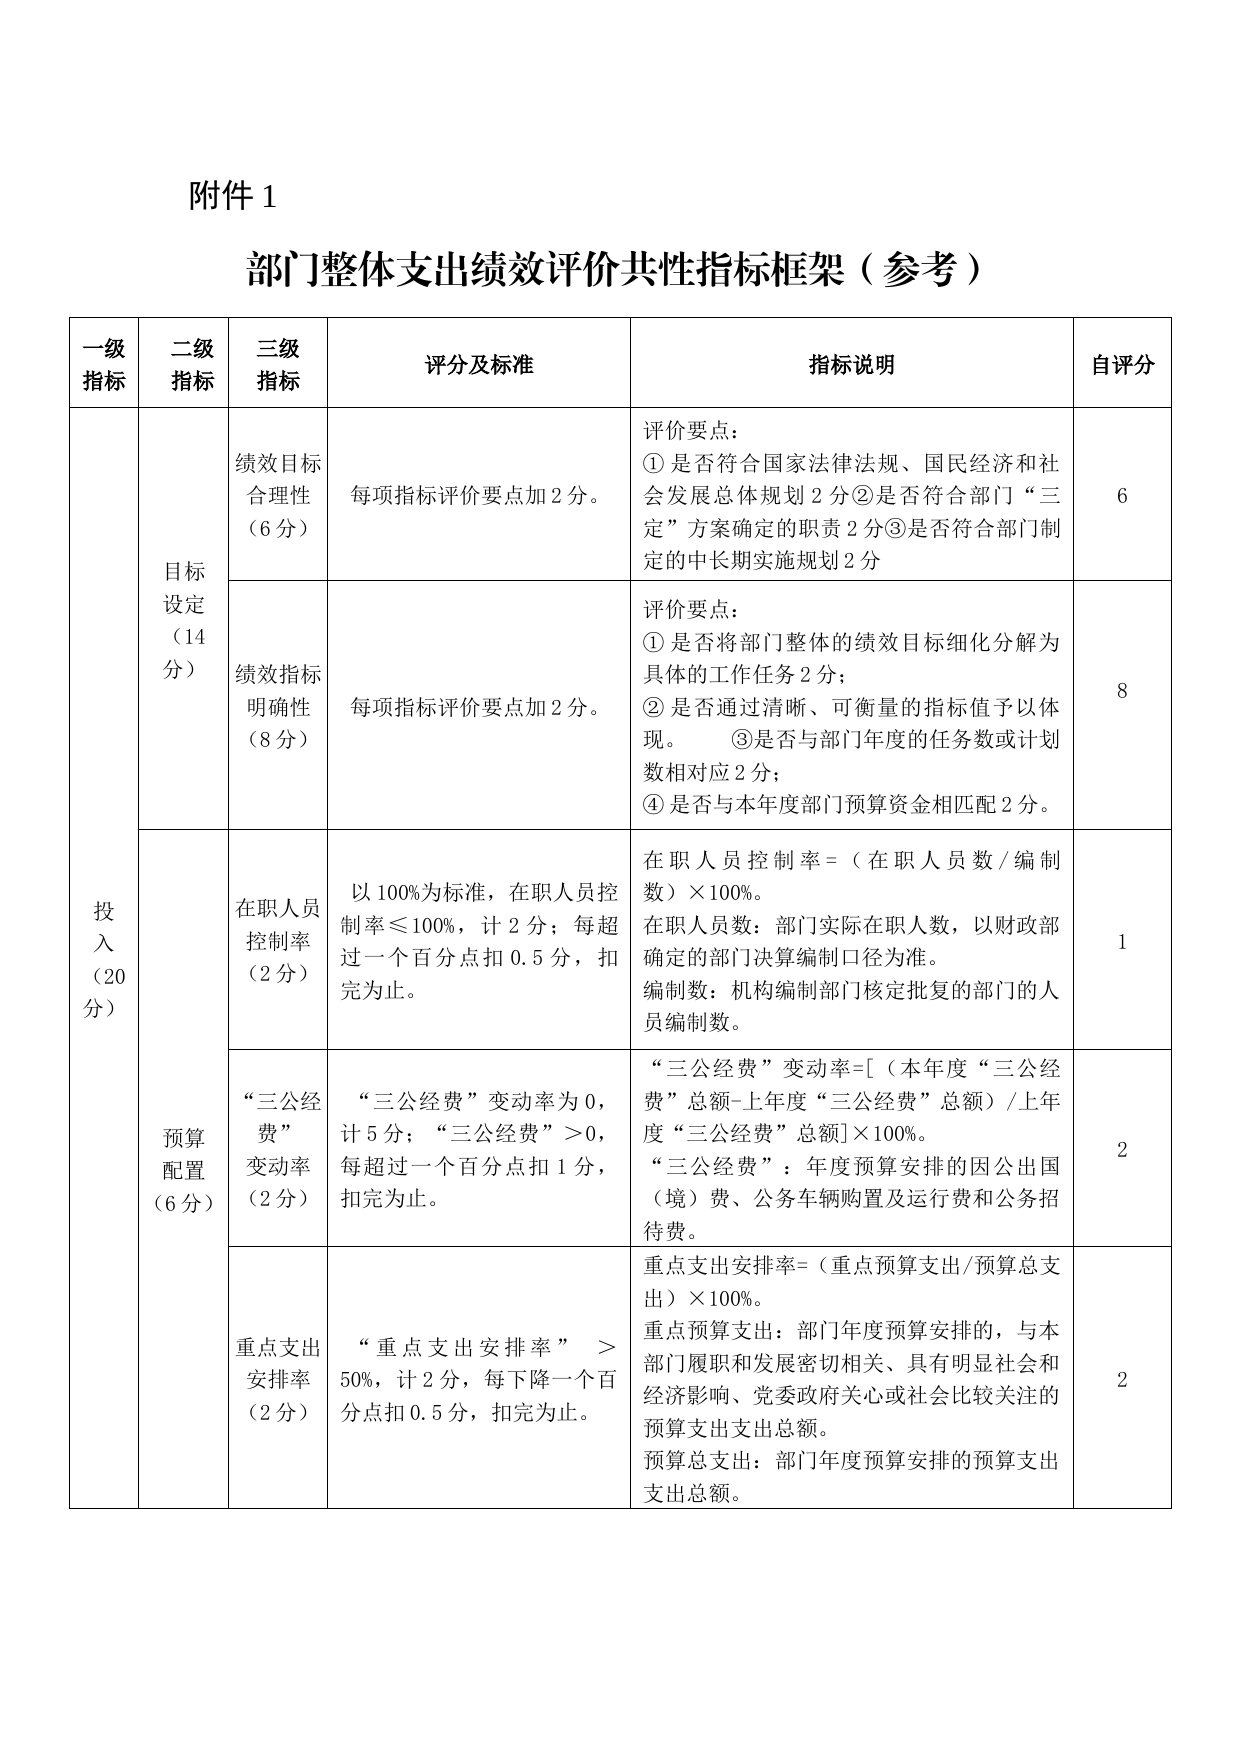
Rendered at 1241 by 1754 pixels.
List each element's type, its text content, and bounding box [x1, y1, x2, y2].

table_header 三级 指标 [229, 318, 327, 407]
table_cell 在职人员 控制率 （2分） [229, 830, 327, 1049]
text 部门整体支出绩效评价共性指标框架（参考） [187, 239, 1053, 304]
table_cell 每项指标评价要点加2分。 [328, 581, 630, 829]
table_cell “三公经费”变动率为0，计5分；“三公经费”＞0，每超过一个百分点扣1分，扣完为止。 [328, 1050, 630, 1246]
text 附件1 [187, 162, 1053, 227]
table_cell 6 [1074, 408, 1171, 580]
table_header 二级 指标 [139, 318, 228, 407]
table_cell 目标 设定 （14分） [139, 408, 228, 829]
table_cell 评价要点： ①是否将部门整体的绩效目标细化分解为具体的工作任务2分； ②是否通过清晰、可衡量的指标值予以体现。 ③是否与部门年度的任务数或计划数相对应2分； ④是否与本年度部门预算资金相匹配2分。 [631, 581, 1073, 829]
table_cell 绩效指标 明确性 （8分） [229, 581, 327, 829]
table_cell “三公经费”变动率=[（本年度“三公经费”总额-上年度“三公经费”总额）/上年度“三公经费”总额]×100%。 “三公经费”：年度预算安排的因公出国（境）费、公务车辆购置及运行费和公务招待费。 [631, 1050, 1073, 1246]
table_cell 每项指标评价要点加2分。 [328, 408, 630, 580]
table_cell “三公经费” 变动率 （2分） [229, 1050, 327, 1246]
table_header 一级 指标 [70, 318, 138, 407]
table_cell 重点支出 安排率 （2分） [229, 1247, 327, 1508]
table_cell 2 [1074, 1050, 1171, 1246]
table_cell 2 [1074, 1247, 1171, 1508]
table_cell “重点支出安排率” ＞50%，计2分，每下降一个百分点扣0.5分，扣完为止。 [328, 1247, 630, 1508]
table_cell 重点支出安排率=（重点预算支出/预算总支出）×100%。 重点预算支出：部门年度预算安排的，与本部门履职和发展密切相关、具有明显社会和经济影响、党委政府关心或社会比较关注的预算支出支出总额。 预算总支出：部门年度预算安排的预算支出支出总额。 [631, 1247, 1073, 1508]
table_cell 评价要点： ①是否符合国家法律法规、国民经济和社会发展总体规划2分②是否符合部门“三定”方案确定的职责2分③是否符合部门制定的中长期实施规划2分 [631, 408, 1073, 580]
table_cell 投 入 （20分） [70, 408, 138, 1508]
table_cell 1 [1074, 830, 1171, 1049]
table_header 自评分 [1074, 318, 1171, 407]
table_cell 以100%为标准，在职人员控制率≤100%，计2分；每超过一个百分点扣0.5分，扣完为止。 [328, 830, 630, 1049]
table_cell 8 [1074, 581, 1171, 829]
table_cell 在职人员控制率=（在职人员数/编制数）×100%。 在职人员数：部门实际在职人数，以财政部确定的部门决算编制口径为准。 编制数：机构编制部门核定批复的部门的人员编制数。 [631, 830, 1073, 1049]
table_header 评分及标准 [328, 318, 630, 407]
table_cell 预算 配置 （6分） [139, 830, 228, 1508]
table_header 指标说明 [631, 318, 1073, 407]
table_cell 绩效目标 合理性 （6分） [229, 408, 327, 580]
